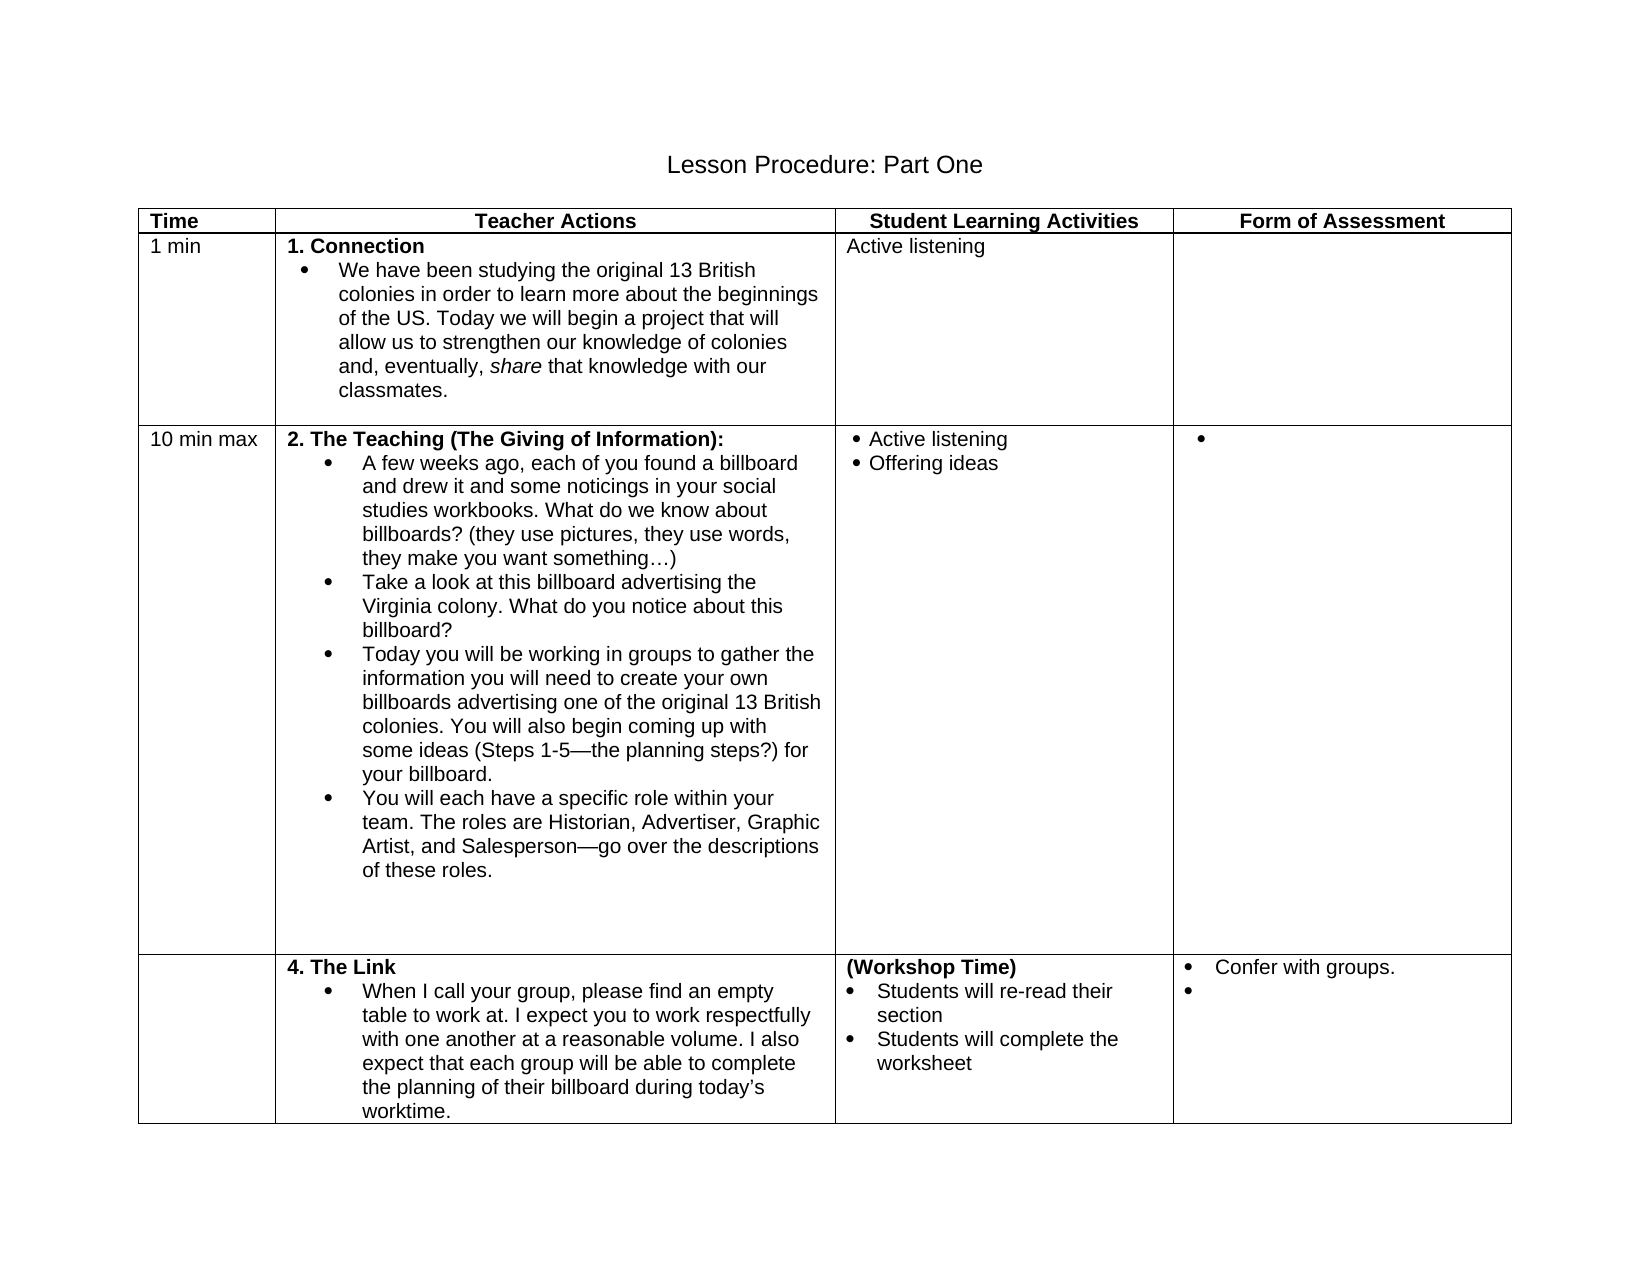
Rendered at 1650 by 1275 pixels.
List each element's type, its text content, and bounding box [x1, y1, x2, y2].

table_cell Active listening Offering ideas [836, 426, 1173, 954]
table_header Teacher Actions [276, 209, 835, 232]
table_header Student Learning Activities [836, 209, 1173, 232]
table_cell 1. Connection We have been studying the original 13 British colonies in order to learn more about the beginnings of the US. Today we will begin a project that will allow us to strengthen our knowledge of colonies and, eventually, share that knowledge with our classmates. [276, 234, 835, 425]
table_cell [1174, 234, 1511, 425]
table_cell 2. The Teaching (The Giving of Information): A few weeks ago, each of you found a billboard and drew it and some noticings in your social studies workbooks. What do we know about billboards? (they use pictures, they use words, they make you want something…) Take a look at this billboard advertising the Virginia colony. What do you notice about this billboard? Today you will be working in groups to gather the information you will need to create your own billboards advertising one of the original 13 British colonies. You will also begin coming up with some ideas (Steps 1-5—the planning steps?) for your billboard. You will each have a specific role within your team. The roles are Historian, Advertiser, Graphic Artist, and Salesperson—go over the descriptions of these roles. [276, 426, 835, 954]
table_cell 10 min max [139, 426, 275, 954]
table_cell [836, 955, 1173, 1123]
table_cell Active listening [836, 234, 1173, 425]
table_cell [276, 955, 835, 1123]
table_header Time [139, 209, 275, 232]
table_cell 1 min [139, 234, 275, 425]
table_cell Confer with groups. [1174, 955, 1511, 1123]
table_header Form of Assessment [1174, 209, 1511, 232]
table_cell [1174, 426, 1511, 954]
text Lesson Procedure: Part One [150, 150, 1500, 179]
table_cell [139, 955, 275, 1123]
